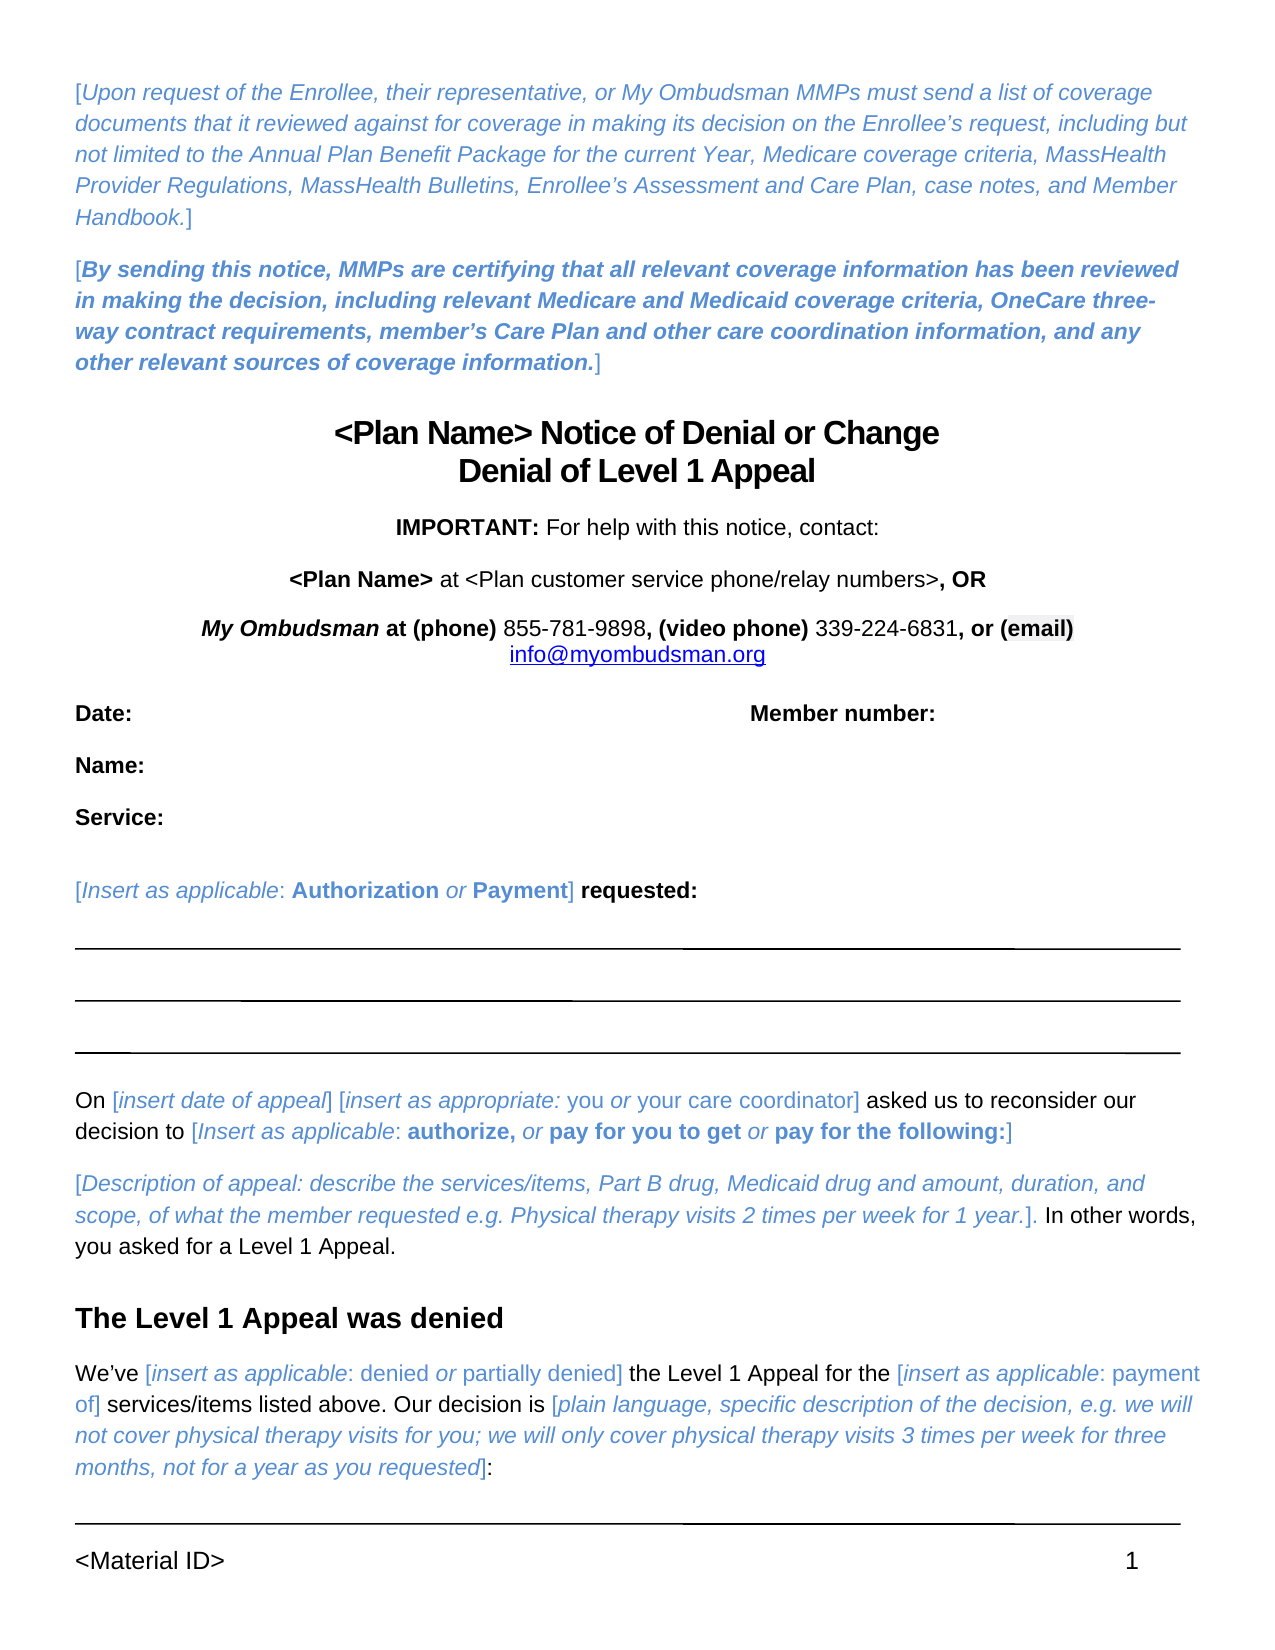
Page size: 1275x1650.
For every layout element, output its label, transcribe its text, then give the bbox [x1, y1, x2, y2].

text On [insert date of appeal] [insert as appropriate: you or your care coordinator] asked us to reconsider our decision to [Insert as applicable: authorize, or pay for you to get or pay for the following:] [75, 1083, 1200, 1146]
text Name: [75, 748, 1200, 779]
title <Plan Name> Notice of Denial or Change [75, 414, 1200, 452]
subtitle The Level 1 Appeal was denied [75, 1298, 1200, 1336]
text Service: [75, 800, 1200, 831]
text [Upon request of the Enrollee, their representative, or My Ombudsman MMPs must send a list of coverage documents that it reviewed against for coverage in making its decision on the Enrollee’s request, including but not limited to the Annual Plan Benefit Package for the current Year, Medicare coverage criteria, MassHealth Provider Regulations, MassHealth Bulletins, Enrollee’s Assessment and Care Plan, case notes, and Member Handbook.] [75, 75, 1200, 231]
text We’ve [insert as applicable: denied or partially denied] the Level 1 Appeal for the [insert as applicable: payment of] services/items listed above. Our decision is [plain language, specific description of the decision, e.g. we will not cover physical therapy visits for you; we will only cover physical therapy visits 3 times per week for three months, not for a year as you requested]: [75, 1356, 1200, 1481]
subtitle [Insert as applicable: Authorization or Payment] requested: [75, 869, 1200, 906]
title Denial of Level 1 Appeal [75, 452, 1200, 489]
text Date: Member number: [75, 696, 1200, 727]
text IMPORTANT: For help with this notice, contact: [75, 510, 1200, 542]
text <Plan Name> at <Plan customer service phone/relay numbers>, OR [75, 562, 1200, 594]
text My Ombudsman at (phone) 855-781-9898, (video phone) 339-224-6831, or (email) info@myombudsman.org [75, 614, 1200, 667]
text [Description of appeal: describe the services/items, Part B drug, Medicaid drug and amount, duration, and scope, of what the member requested e.g. Physical therapy visits 2 times per week for 1 year.]. In other words, you asked for a Level 1 Appeal. [75, 1167, 1200, 1261]
text [By sending this notice, MMPs are certifying that all relevant coverage information has been reviewed in making the decision, including relevant Medicare and Medicaid coverage criteria, OneCare three-way contract requirements, member’s Care Plan and other care coordination information, and any other relevant sources of coverage information.] [75, 252, 1200, 377]
